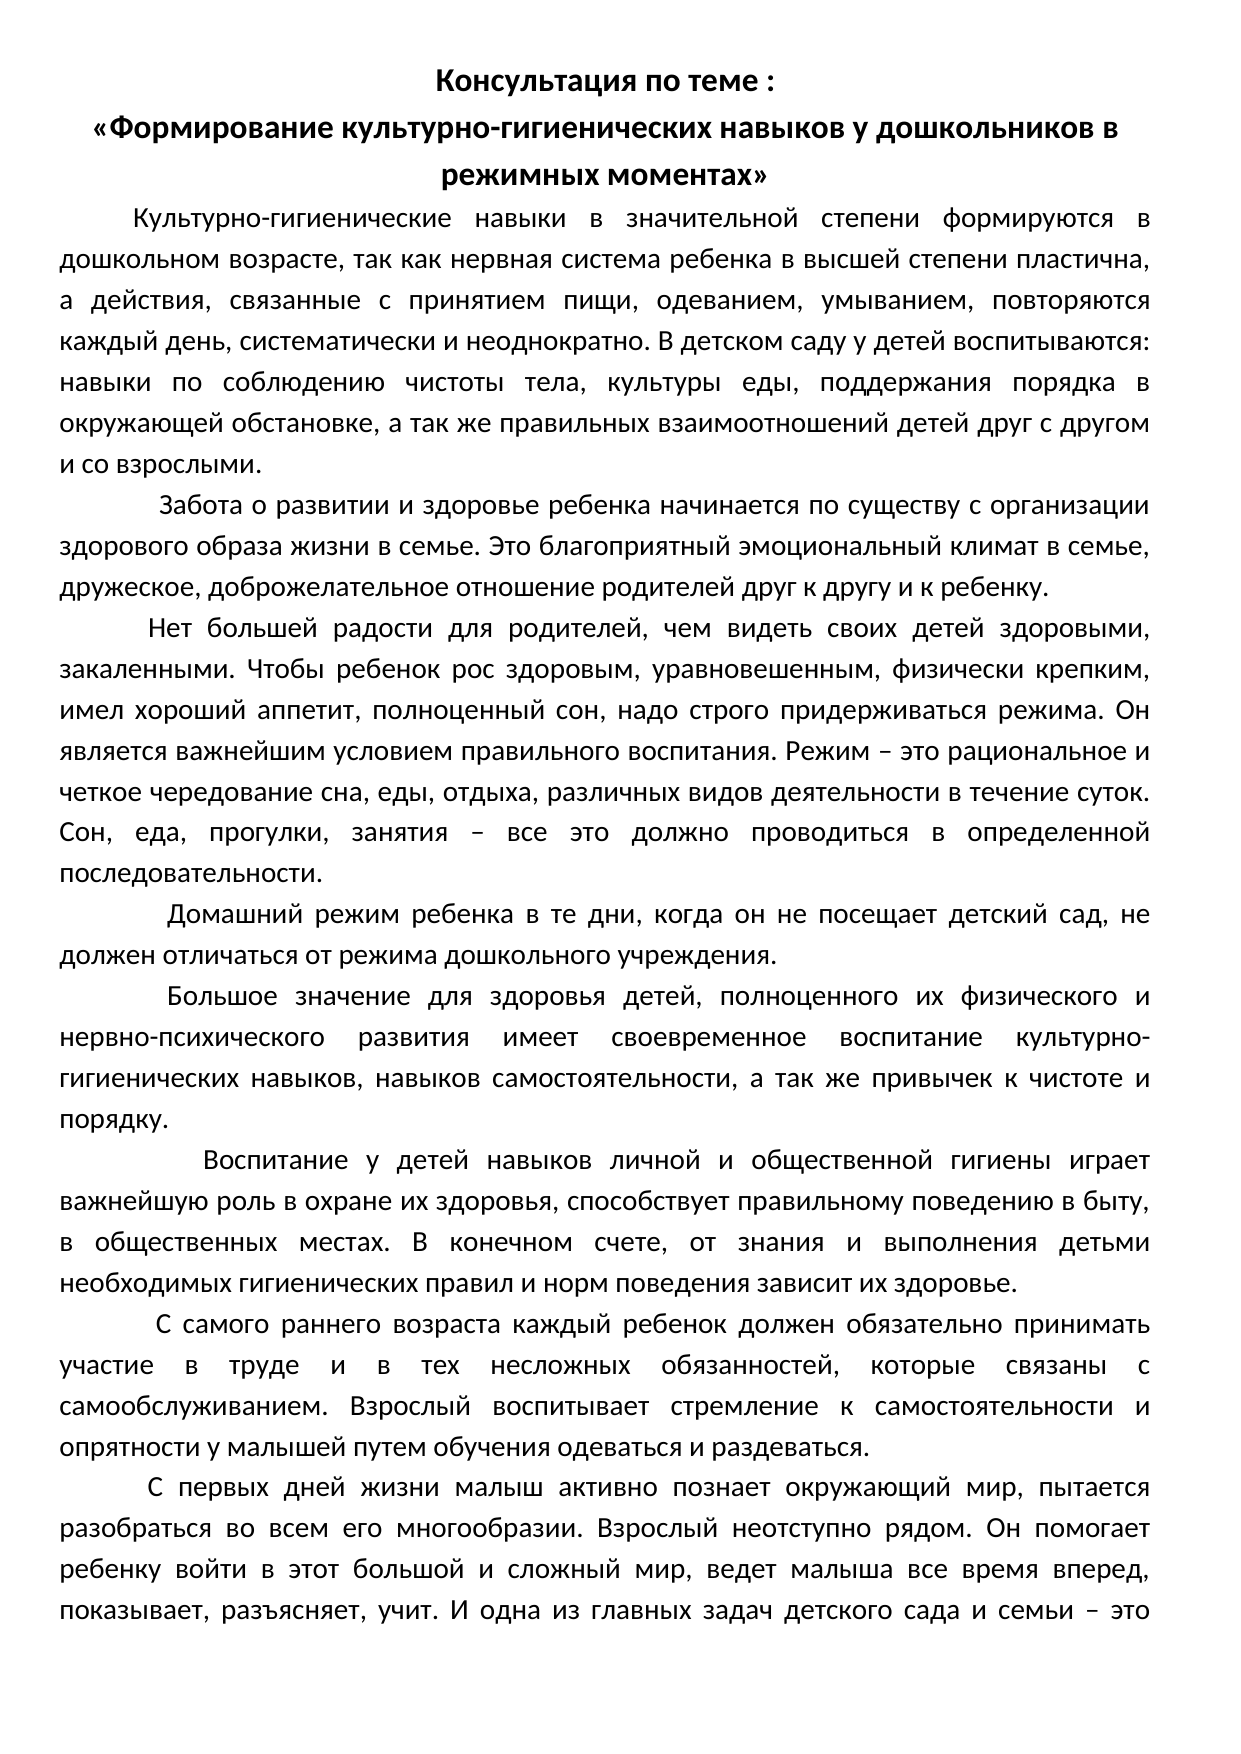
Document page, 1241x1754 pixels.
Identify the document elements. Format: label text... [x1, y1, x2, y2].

text Воспитание у детей навыков личной и общественной гигиены играет важнейшую роль в охране их здоровья, способствует правильному поведению в быту, в общественных местах. В конечном счете, от знания и выполнения детьми необходимых гигиенических правил и норм поведения зависит их здоровье. [59, 1141, 1152, 1299]
text Культурно-гигиенические навыки в значительной степени формируются в дошкольном возрасте, так как нервная система ребенка в высшей степени пластична, а действия, связанные с принятием пищи, одеванием, умыванием, повторяются каждый день, систематически и неоднократно. В детском саду у детей воспитываются: навыки по соблюдению чистоты тела, культуры еды, поддержания порядка в окружающей обстановке, а так же правильных взаимоотношений детей друг с другом и со взрослыми. [59, 199, 1152, 481]
text Консультация по теме : [59, 59, 1152, 100]
text Забота о развитии и здоровье ребенка начинается по существу с организации здорового образа жизни в семье. Это благоприятный эмоциональный климат в семье, дружеское, доброжелательное отношение родителей друг к другу и к ребенку. [59, 486, 1152, 603]
text «Формирование культурно-гигиенических навыков у дошкольников в режимных моментах» [59, 106, 1152, 193]
text Домашний режим ребенка в те дни, когда он не посещает детский сад, не должен отличаться от режима дошкольного учреждения. [59, 895, 1152, 972]
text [59, 1468, 1152, 1627]
text Большое значение для здоровья детей, полноценного их физического и нервно-психического развития имеет своевременное воспитание культурно-гигиенических навыков, навыков самостоятельности, а так же привычек к чистоте и порядку. [59, 977, 1152, 1136]
text Нет большей радости для родителей, чем видеть своих детей здоровыми, закаленными. Чтобы ребенок рос здоровым, уравновешенным, физически крепким, имел хороший аппетит, полноценный сон, надо строго придерживаться режима. Он является важнейшим условием правильного воспитания. Режим – это рациональное и четкое чередование сна, еды, отдыха, различных видов деятельности в течение суток. Сон, еда, прогулки, занятия – все это должно проводиться в определенной последовательности. [59, 609, 1152, 890]
text С самого раннего возраста каждый ребенок должен обязательно принимать участие в труде и в тех несложных обязанностей, которые связаны с самообслуживанием. Взрослый воспитывает стремление к самостоятельности и опрятности у малышей путем обучения одеваться и раздеваться. [59, 1305, 1152, 1463]
